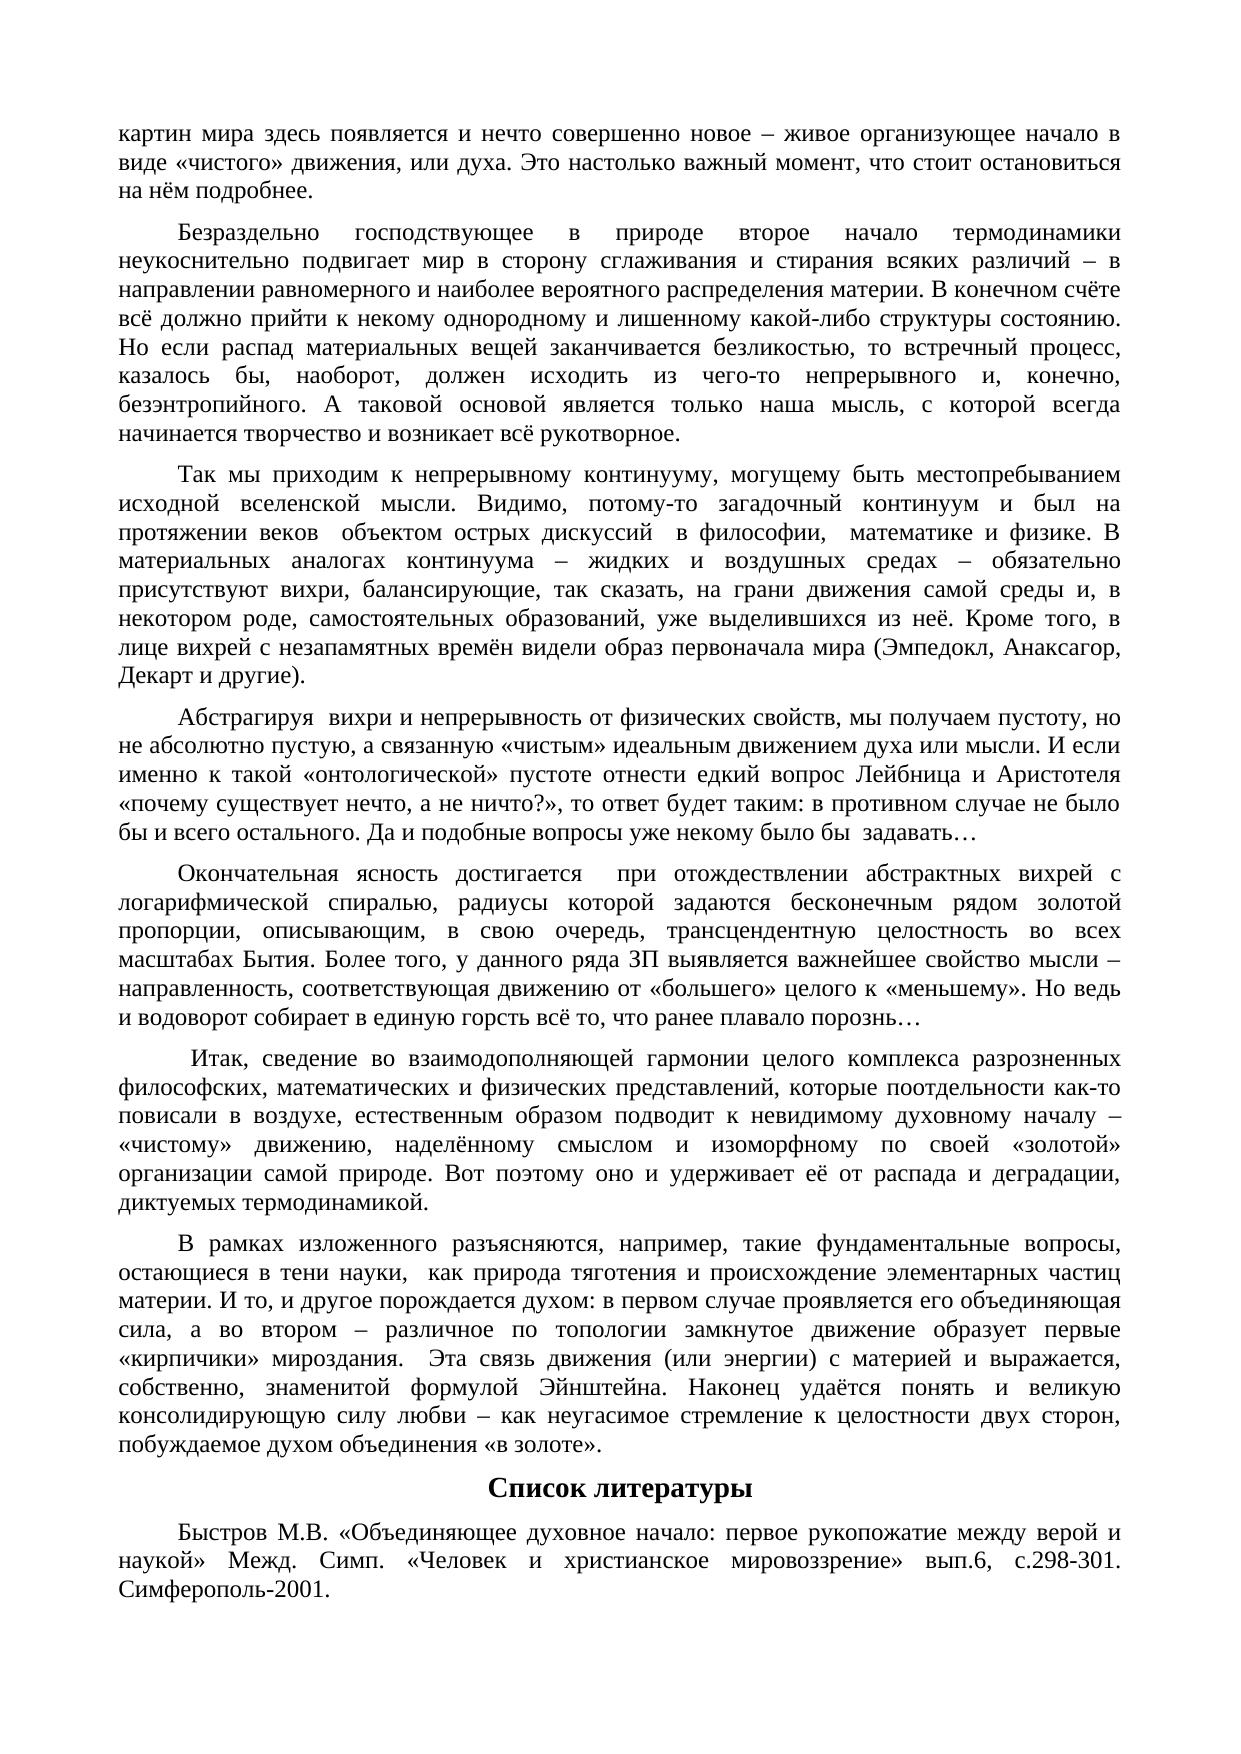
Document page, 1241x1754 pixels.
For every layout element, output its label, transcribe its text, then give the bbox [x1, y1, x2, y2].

text Список литературы [118, 1471, 1122, 1504]
text Быстров М.В. «Объединяющее духовное начало: первое рукопожатие между верой и наукой» Межд. Симп. «Человек и христианское мировоззрение» вып.6, с.298-301. Симферополь-2001. [118, 1517, 1122, 1603]
text В рамках изложенного разъясняются, например, такие фундаментальные вопросы, остающиеся в тени науки, как природа тяготения и происхождение элементарных частиц материи. И то, и другое порождается духом: в первом случае проявляется его объединяющая сила, а во втором – различное по топологии замкнутое движение образует первые «кирпичики» мироздания. Эта связь движения (или энергии) с материей и выражается, собственно, знаменитой формулой Эйнштейна. Наконец удаётся понять и великую консолидирующую силу любви – как неугасимое стремление к целостности двух сторон, побуждаемое духом объединения «в золоте». [118, 1228, 1122, 1458]
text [118, 118, 1122, 204]
text Итак, сведение во взаимодополняющей гармонии целого комплекса разрозненных философских, математических и физических представлений, которые поотдельности как-то повисали в воздухе, естественным образом подводит к невидимому духовному началу – «чистому» движению, наделённому смыслом и изоморфному по своей «золотой» организации самой природе. Вот поэтому оно и удерживает её от распада и деградации, диктуемых термодинамикой. [118, 1043, 1122, 1216]
text Окончательная ясность достигается при отождествлении абстрактных вихрей с логарифмической спиралью, радиусы которой задаются бесконечным рядом золотой пропорции, описывающим, в свою очередь, трансцендентную целостность во всех масштабах Бытия. Более того, у данного ряда ЗП выявляется важнейшее свойство мысли – направленность, соответствующая движению от «большего» целого к «меньшему». Но ведь и водоворот собирает в единую горсть всё то, что ранее плавало порознь… [118, 858, 1122, 1031]
text Абстрагируя вихри и непрерывность от физических свойств, мы получаем пустоту, но не абсолютно пустую, а связанную «чистым» идеальным движением духа или мысли. И если именно к такой «онтологической» пустоте отнести едкий вопрос Лейбница и Аристотеля «почему существует нечто, а не ничто?», то ответ будет таким: в противном случае не было бы и всего остального. Да и подобные вопросы уже некому было бы задавать… [118, 702, 1122, 846]
text Так мы приходим к непрерывному континууму, могущему быть местопребыванием исходной вселенской мысли. Видимо, потому-то загадочный континуум и был на протяжении веков объектом острых дискуссий в философии, математике и физике. В материальных аналогах континуума – жидких и воздушных средах – обязательно присутствуют вихри, балансирующие, так сказать, на грани движения самой среды и, в некотором роде, самостоятельных образований, уже выделившихся из неё. Кроме того, в лице вихрей с незапамятных времён видели образ первоначала мира (Эмпедокл, Анаксагор, Декарт и другие). [118, 459, 1122, 689]
text Безраздельно господствующее в природе второе начало термодинамики неукоснительно подвигает мир в сторону сглаживания и стирания всяких различий – в направлении равномерного и наиболее вероятного распределения материи. В конечном счёте всё должно прийти к некому однородному и лишенному какой-либо структуры состоянию. Но если распад материальных вещей заканчивается безликостью, то встречный процесс, казалось бы, наоборот, должен исходить из чего-то непрерывного и, конечно, безэнтропийного. А таковой основой является только наша мысль, с которой всегда начинается творчество и возникает всё рукотворное. [118, 217, 1122, 447]
